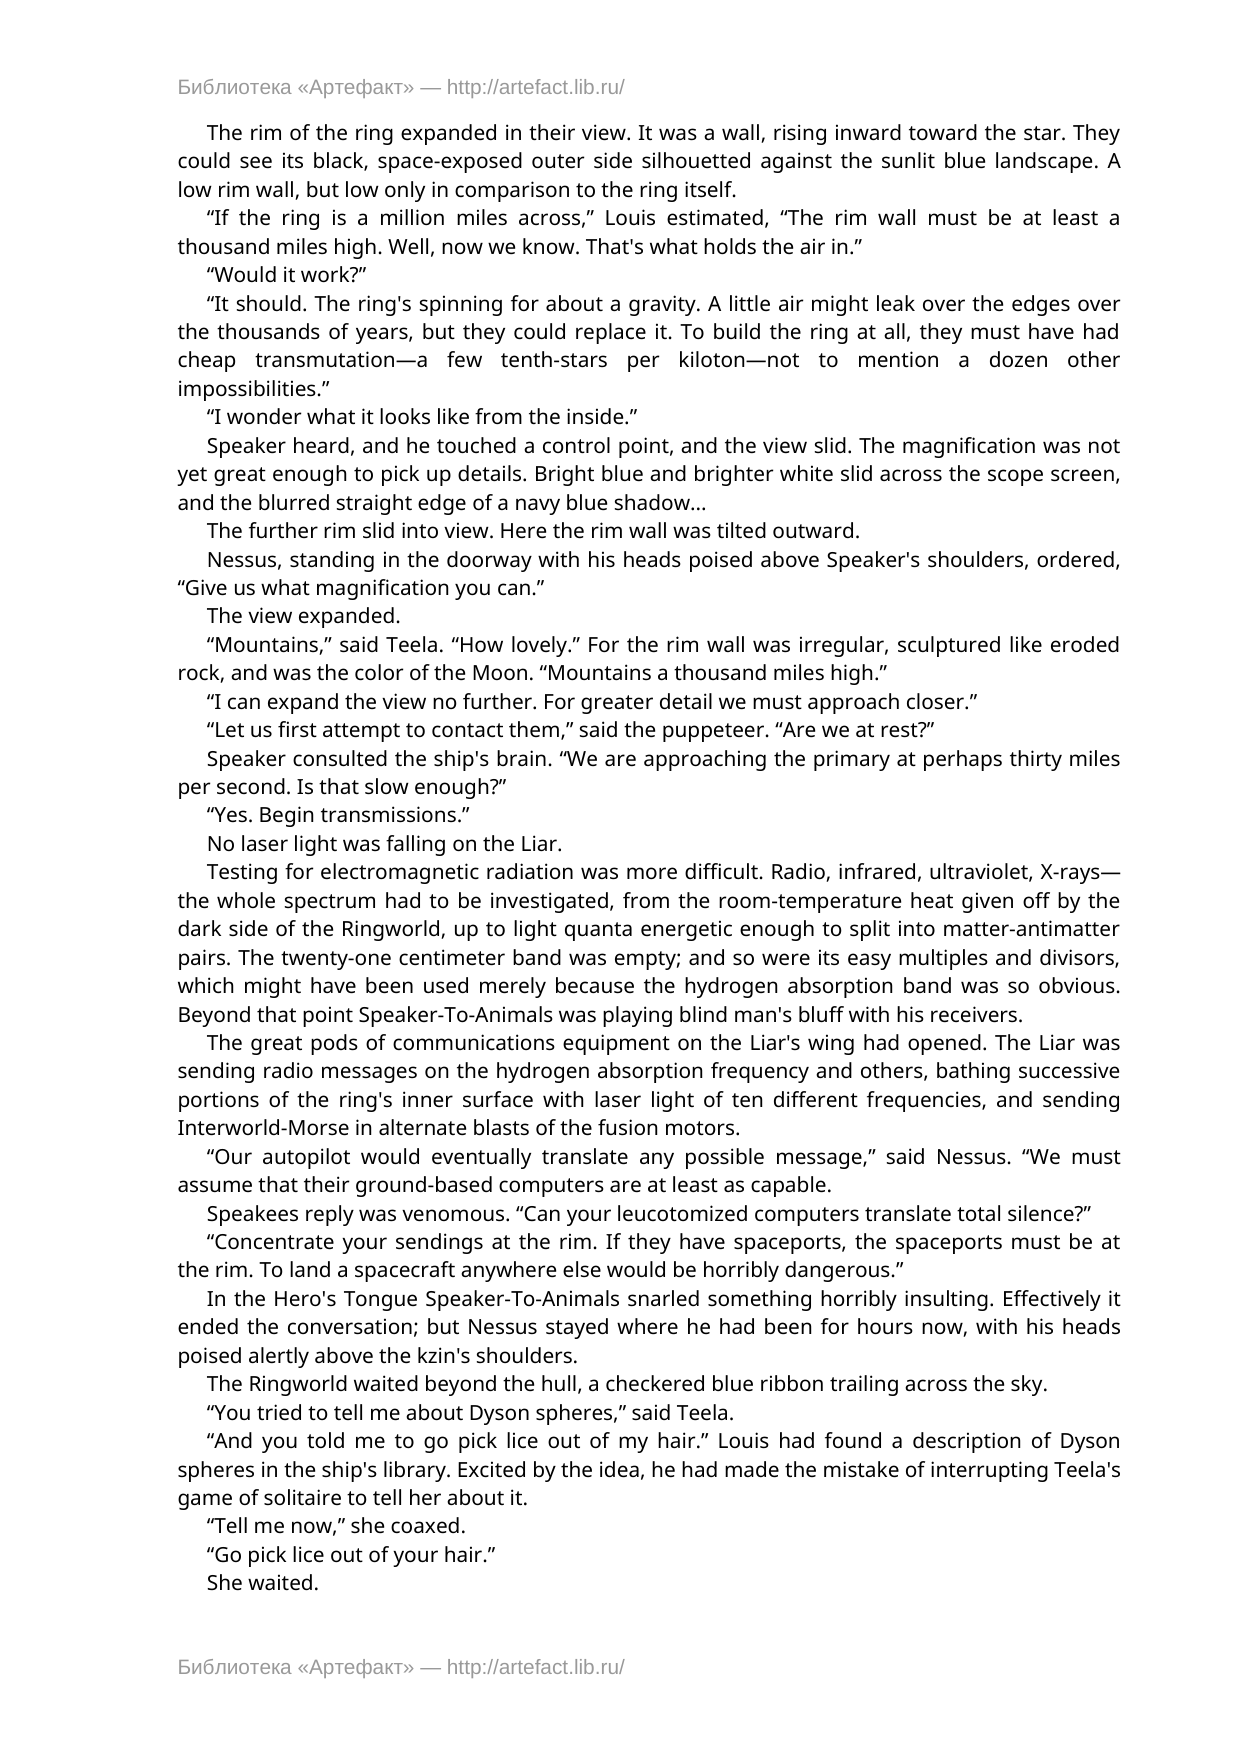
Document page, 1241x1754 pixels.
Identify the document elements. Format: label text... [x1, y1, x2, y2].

text The further rim slid into view. Here the rim wall was tilted outward. [177, 516, 1122, 545]
text “Our autopilot would eventually translate any possible message,” said Nessus. “We must assume that their ground-based computers are at least as capable. [177, 1142, 1122, 1199]
text “If the ring is a million miles across,” Louis estimated, “The rim wall must be at least a thousand miles high. Well, now we know. That's what holds the air in.” [177, 203, 1122, 260]
text “Concentrate your sendings at the rim. If they have spaceports, the spaceports must be at the rim. To land a spacecraft anywhere else would be horribly dangerous.” [177, 1227, 1122, 1284]
text “Yes. Begin transmissions.” [177, 801, 1122, 829]
text Testing for electromagnetic radiation was more difficult. Radio, infrared, ultraviolet, X-rays—the whole spectrum had to be investigated, from the room-temperature heat given off by the dark side of the Ringworld, up to light quanta energetic enough to split into matter-antimatter pairs. The twenty-one centimeter band was empty; and so were its easy multiples and divisors, which might have been used merely because the hydrogen absorption band was so obvious. Beyond that point Speaker-To-Animals was playing blind man's bluff with his receivers. [177, 857, 1122, 1028]
text The Ringworld waited beyond the hull, a checkered blue ribbon trailing across the sky. [177, 1369, 1122, 1398]
text “I wonder what it looks like from the inside.” [177, 402, 1122, 431]
text In the Hero's Tongue Speaker-To-Animals snarled something horribly insulting. Effectively it ended the conversation; but Nessus stayed where he had been for hours now, with his heads poised alertly above the kzin's shoulders. [177, 1284, 1122, 1369]
text “Tell me now,” she coaxed. [177, 1512, 1122, 1540]
text “Go pick lice out of your hair.” [177, 1540, 1122, 1568]
text No laser light was falling on the Liar. [177, 829, 1122, 857]
text “Mountains,” said Teela. “How lovely.” For the rim wall was irregular, sculptured like eroded rock, and was the color of the Moon. “Mountains a thousand miles high.” [177, 630, 1122, 687]
text “Would it work?” [177, 260, 1122, 289]
text Speaker consulted the ship's brain. “We are approaching the primary at perhaps thirty miles per second. Is that slow enough?” [177, 744, 1122, 801]
text She waited. [177, 1568, 1122, 1597]
text The rim of the ring expanded in their view. It was a wall, rising inward toward the star. They could see its black, space-exposed outer side silhouetted against the sunlit blue landscape. A low rim wall, but low only in comparison to the ring itself. [177, 118, 1122, 203]
text “You tried to tell me about Dyson spheres,” said Teela. [177, 1398, 1122, 1426]
text “It should. The ring's spinning for about a gravity. A little air might leak over the edges over the thousands of years, but they could replace it. To build the ring at all, they must have had cheap transmutation—a few tenth-stars per kiloton—not to mention a dozen other impossibilities.” [177, 289, 1122, 402]
text “And you told me to go pick lice out of my hair.” Louis had found a description of Dyson spheres in the ship's library. Excited by the idea, he had made the mistake of interrupting Teela's game of solitaire to tell her about it. [177, 1426, 1122, 1512]
text The great pods of communications equipment on the Liar's wing had opened. The Liar was sending radio messages on the hydrogen absorption frequency and others, bathing successive portions of the ring's inner surface with laser light of ten different frequencies, and sending Interworld-Morse in alternate blasts of the fusion motors. [177, 1028, 1122, 1142]
text “I can expand the view no further. For greater detail we must approach closer.” [177, 687, 1122, 715]
text Nessus, standing in the doorway with his heads poised above Speaker's shoulders, ordered, “Give us what magnification you can.” [177, 545, 1122, 602]
text The view expanded. [177, 602, 1122, 630]
text “Let us first attempt to contact them,” said the puppeteer. “Are we at rest?” [177, 715, 1122, 744]
text Speakees reply was venomous. “Can your leucotomized computers translate total silence?” [177, 1199, 1122, 1227]
text Speaker heard, and he touched a control point, and the view slid. The magnification was not yet great enough to pick up details. Bright blue and brighter white slid across the scope screen, and the blurred straight edge of a navy blue shadow... [177, 431, 1122, 516]
